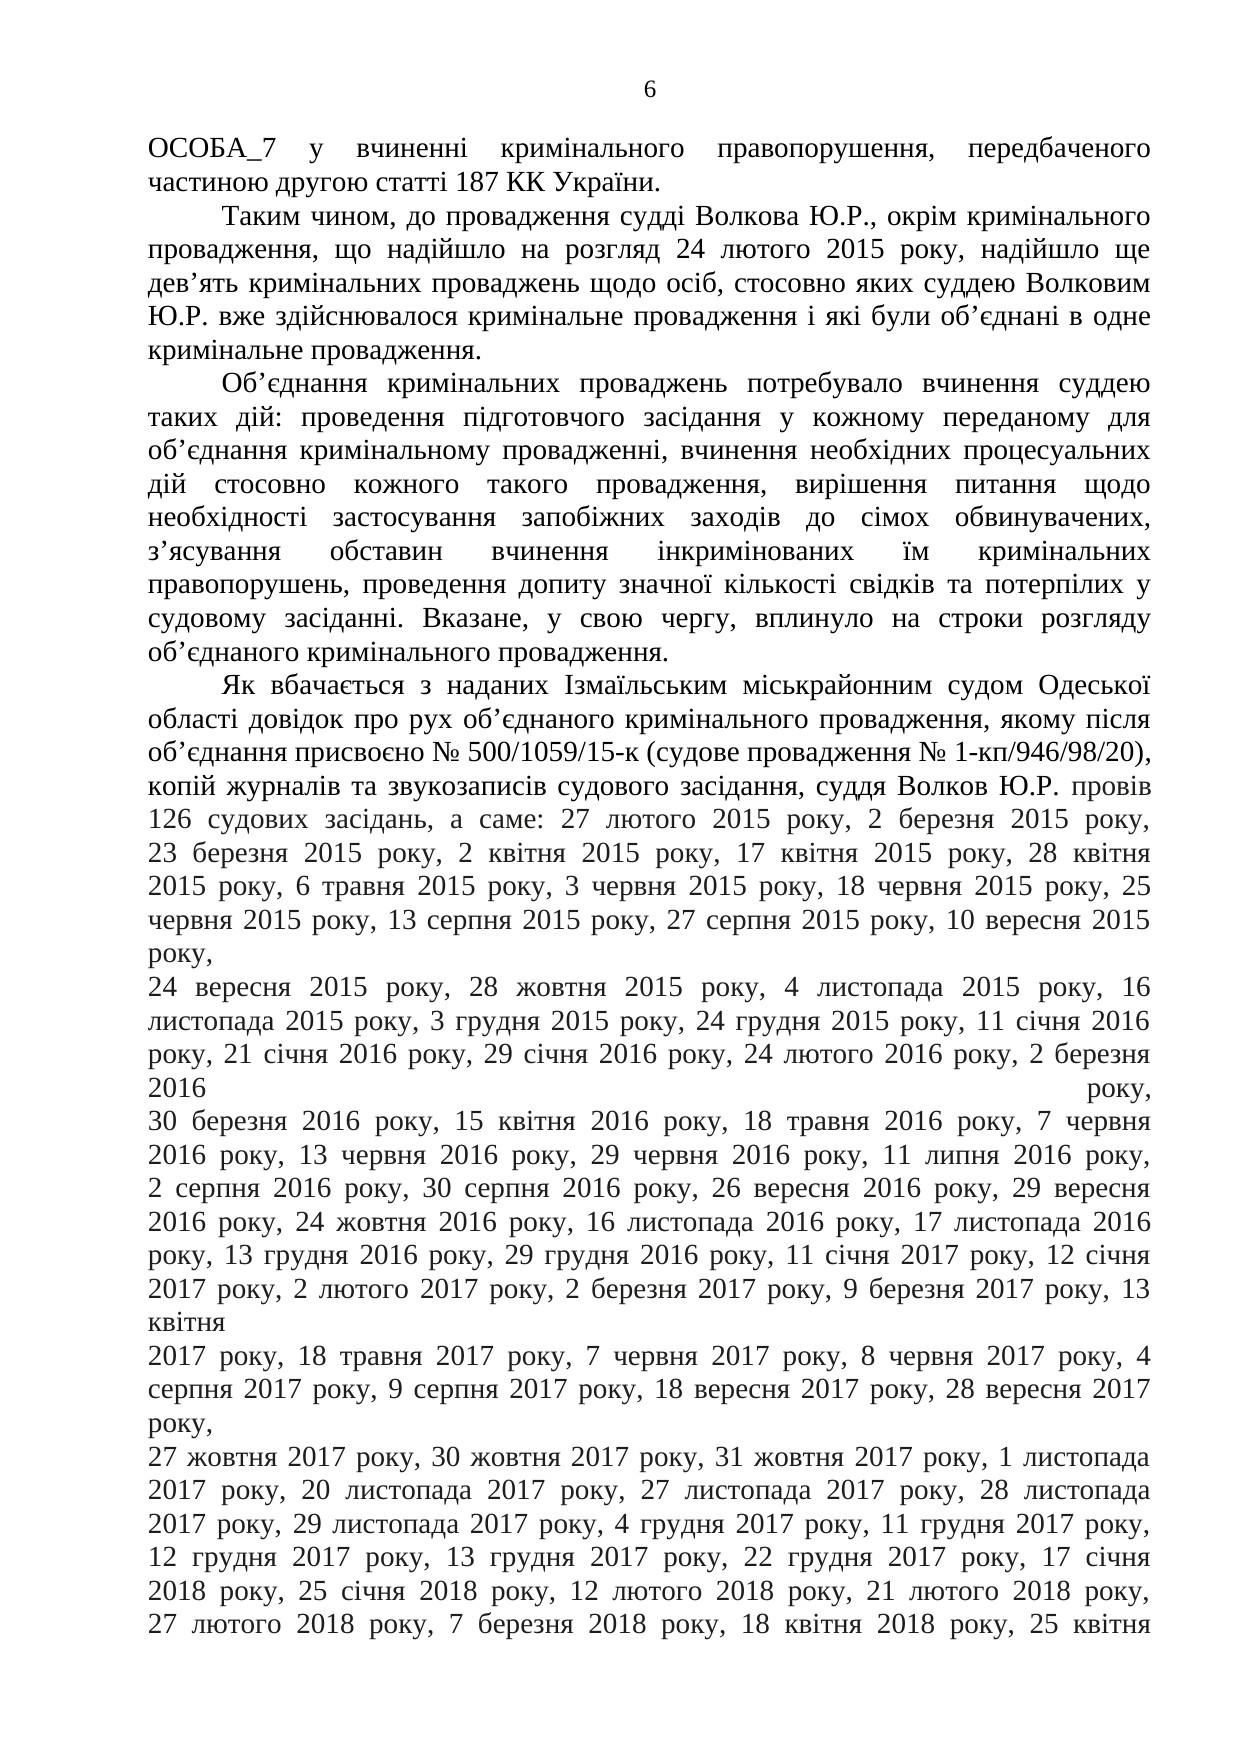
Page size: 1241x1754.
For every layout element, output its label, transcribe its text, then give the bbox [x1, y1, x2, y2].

text Об’єднання кримінальних проваджень потребувало вчинення суддею таких дій: проведення підготовчого засідання у кожному переданому для об’єднання кримінальному провадженні, вчинення необхідних процесуальних дій стосовно кожного такого провадження, вирішення питання щодо необхідності застосування запобіжних заходів до сімох обвинувачених, з’ясування обставин вчинення інкримінованих їм кримінальних правопорушень, проведення допиту значної кількості свідків та потерпілих у судовому засіданні. Вказане, у свою чергу, вплинуло на строки розгляду об’єднаного кримінального провадження. [148, 365, 1152, 667]
text Таким чином, до провадження судді Волкова Ю.Р., окрім кримінального провадження, що надійшло на розгляд 24 лютого 2015 року, надійшло ще дев’ять кримінальних проваджень щодо осіб, стосовно яких суддею Волковим Ю.Р. вже здійснювалося кримінальне провадження і які були об’єднані в одне кримінальне провадження. [148, 198, 1152, 365]
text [148, 131, 1152, 198]
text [148, 667, 1152, 1640]
